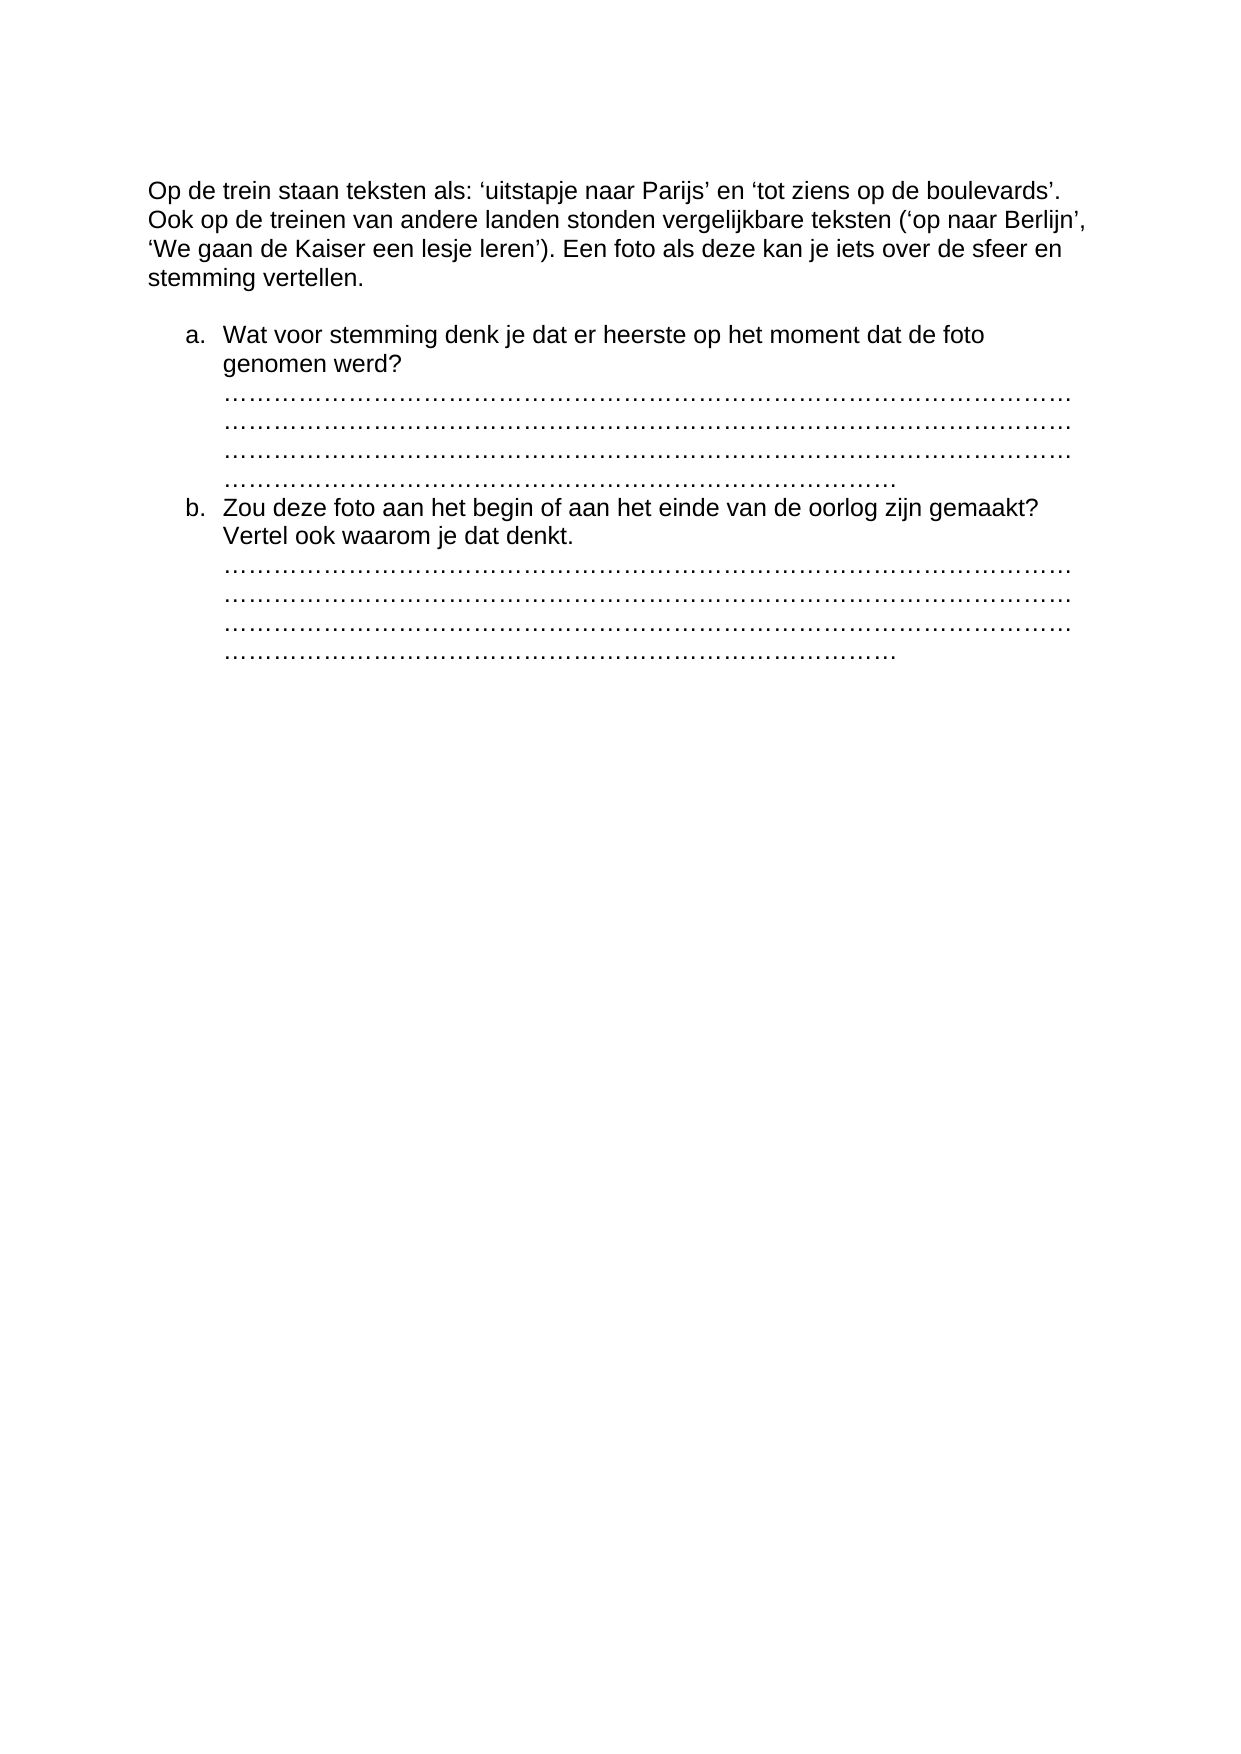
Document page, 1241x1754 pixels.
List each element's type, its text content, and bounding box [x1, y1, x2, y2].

text Op de trein staan teksten als: ‘uitstapje naar Parijs’ en ‘tot ziens op de boulevards’. Ook op de treinen van andere landen stonden vergelijkbare teksten (‘op naar Berlijn’, ‘We gaan de Kaiser een lesje leren’). Een foto als deze kan je iets over de sfeer en stemming vertellen. [148, 176, 1093, 291]
list Wat voor stemming denk je dat er heerste op het moment dat de foto genomen werd? [185, 320, 1093, 378]
list ……………………………………………………………………………………………………………………………………………………………………………………………………………………………………………………………………………………………………………………………………………………… [223, 550, 1093, 665]
list ……………………………………………………………………………………………………………………………………………………………………………………………………………………………………………………………………………………………………………………………………………………… [223, 378, 1093, 493]
list Zou deze foto aan het begin of aan het einde van de oorlog zijn gemaakt? Vertel ook waarom je dat denkt. [185, 493, 1093, 550]
